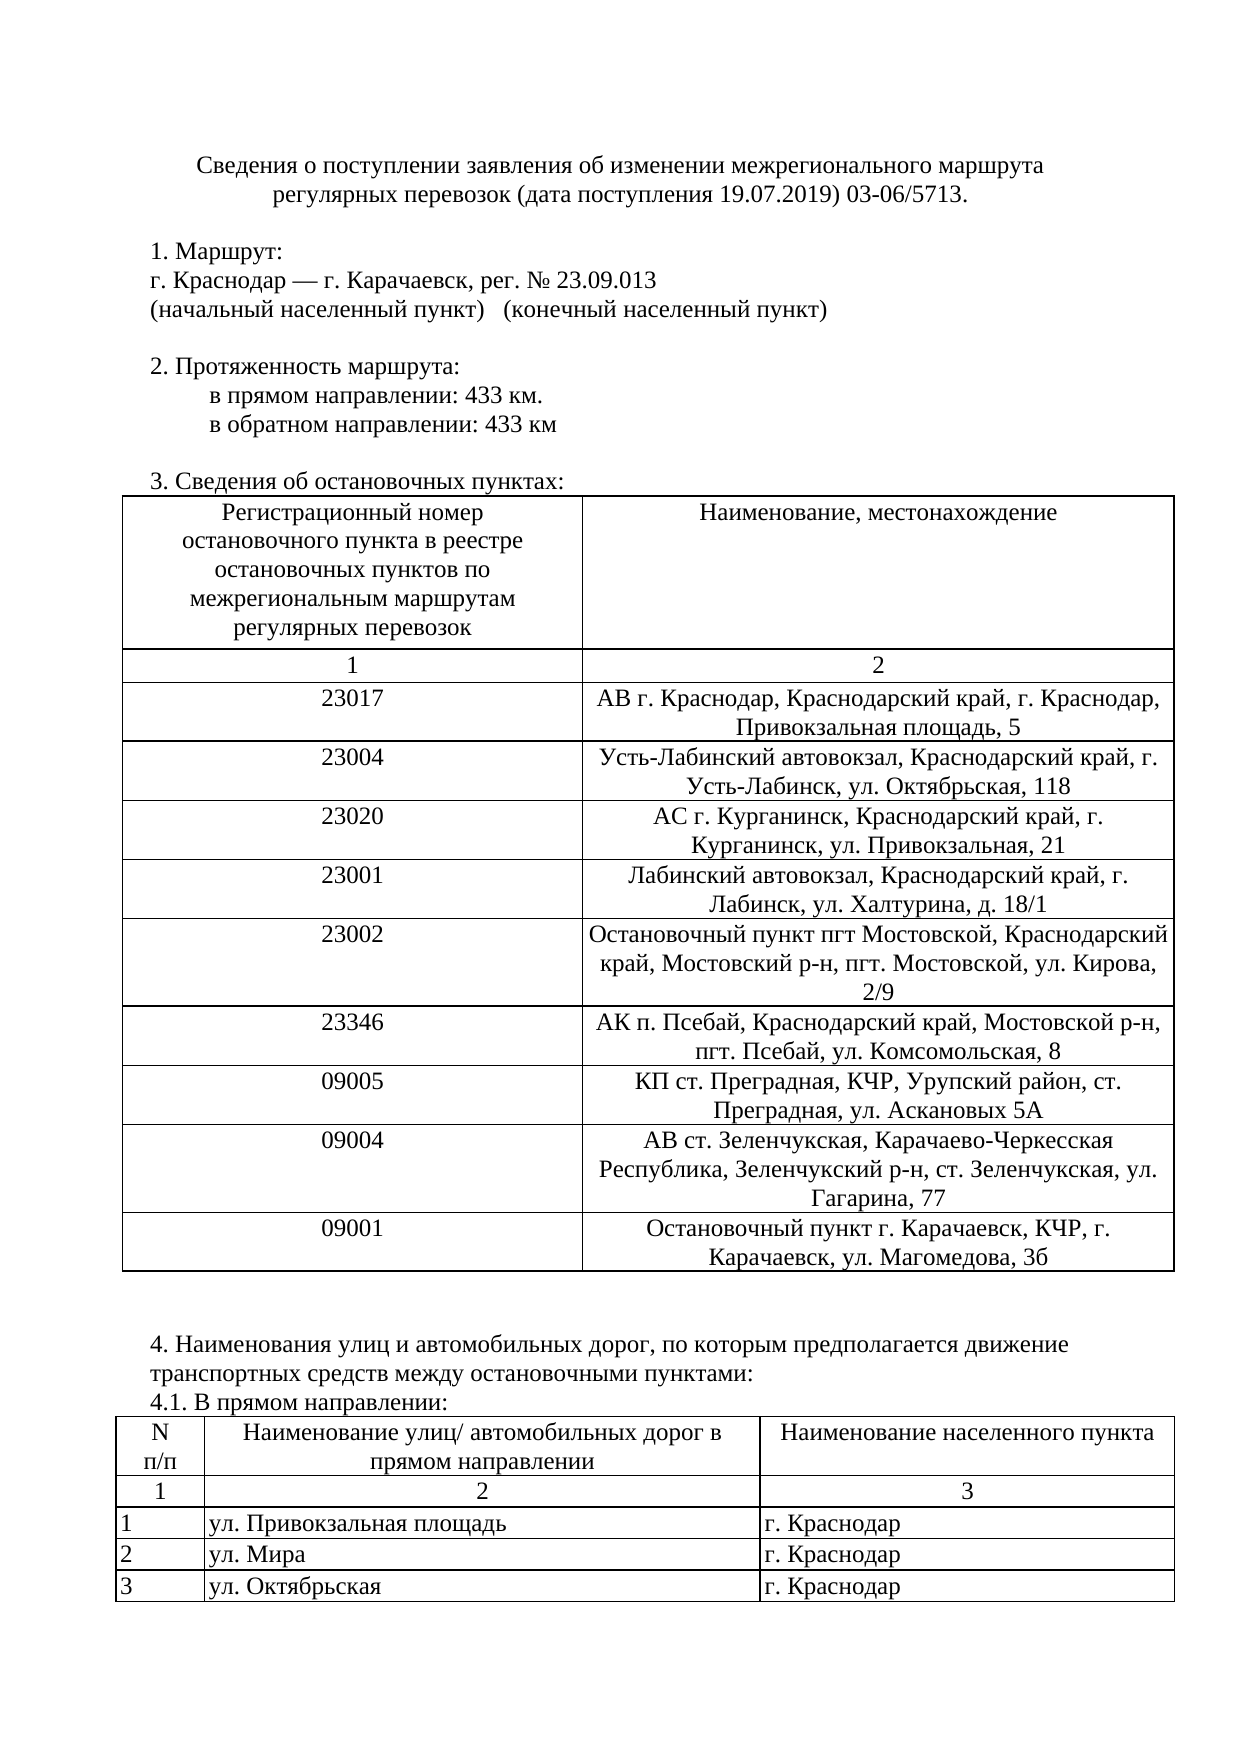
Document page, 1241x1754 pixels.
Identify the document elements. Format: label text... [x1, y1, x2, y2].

table_cell 2 [583, 650, 1173, 681]
table_cell АВ ст. Зеленчукская, Карачаево-Черкесская Республика, Зеленчукский р-н, ст. Зеленчукская, ул. Гагарина, 77 [583, 1125, 1173, 1211]
table_cell 2 [205, 1476, 759, 1506]
table_cell АВ г. Краснодар, Краснодарский край, г. Краснодар, Привокзальная площадь, 5 [583, 683, 1173, 740]
table_header Регистрационный номер остановочного пункта в реестре остановочных пунктов по межрегиональным маршрутам регулярных перевозок [123, 497, 582, 648]
text 3. Сведения об остановочных пунктах: [150, 466, 1090, 495]
table_cell 2 [117, 1539, 204, 1569]
table_cell Остановочный пункт пгт Мостовской, Краснодарский край, Мостовский р-н, пгт. Мостовской, ул. Кирова, 2/9 [583, 919, 1173, 1005]
table_cell 1 [123, 650, 582, 681]
table_cell АС г. Курганинск, Краснодарский край, г. Курганинск, ул. Привокзальная, 21 [583, 801, 1173, 858]
table_cell 23002 [123, 919, 582, 1005]
table_cell 1 [117, 1476, 204, 1506]
table_cell 23001 [123, 860, 582, 918]
table_header Наименование улиц/ автомобильных дорог в прямом направлении [205, 1417, 759, 1475]
table_header N п/п [117, 1417, 204, 1475]
table_header Наименование населенного пункта [761, 1417, 1174, 1475]
table_header Наименование, местонахождение [583, 497, 1173, 648]
text в обратном направлении: 433 км [150, 409, 1090, 437]
table_cell ул. Мира [205, 1539, 759, 1569]
table_cell Лабинский автовокзал, Краснодарский край, г. Лабинск, ул. Халтурина, д. 18/1 [583, 860, 1173, 918]
table_cell г. Краснодар [761, 1571, 1174, 1601]
table_cell 23020 [123, 801, 582, 858]
text в прямом направлении: 433 км. [150, 380, 1090, 409]
table_cell 23017 [123, 683, 582, 740]
table_cell 23004 [123, 742, 582, 799]
table_cell 09001 [123, 1213, 582, 1270]
table_cell 23346 [123, 1007, 582, 1064]
table_cell 09005 [123, 1066, 582, 1123]
text (начальный населенный пункт) (конечный населенный пункт) [150, 294, 1090, 322]
table_cell Усть-Лабинский автовокзал, Краснодарский край, г. Усть-Лабинск, ул. Октябрьская, 118 [583, 742, 1173, 799]
table_cell 3 [117, 1571, 204, 1601]
table_cell г. Краснодар [761, 1539, 1174, 1569]
table_cell Остановочный пункт г. Карачаевск, КЧР, г. Карачаевск, ул. Магомедова, 3б [583, 1213, 1173, 1270]
table_cell ул. Привокзальная площадь [205, 1508, 759, 1538]
table_cell г. Краснодар [761, 1508, 1174, 1538]
table_cell 09004 [123, 1125, 582, 1211]
text Сведения о поступлении заявления об изменении межрегионального маршрута регулярных перевозок (дата поступления 19.07.2019) 03-06/5713. [150, 150, 1090, 207]
text 1. Маршрут: [150, 236, 1090, 265]
text г. Краснодар — г. Карачаевск, рег. № 23.09.013 [150, 265, 1090, 294]
table_cell 1 [117, 1508, 204, 1538]
text 4.1. В прямом направлении: [150, 1387, 1090, 1416]
table_cell АК п. Псебай, Краснодарский край, Мостовской р-н, пгт. Псебай, ул. Комсомольская, 8 [583, 1007, 1173, 1064]
table_cell ул. Октябрьская [205, 1571, 759, 1601]
table_cell 3 [761, 1476, 1174, 1506]
text 2. Протяженность маршрута: [150, 351, 1090, 380]
table_cell КП ст. Преградная, КЧР, Урупский район, ст. Преградная, ул. Аскановых 5А [583, 1066, 1173, 1123]
text 4. Наименования улиц и автомобильных дорог, по которым предполагается движение транспортных средств между остановочными пунктами: [150, 1329, 1090, 1387]
